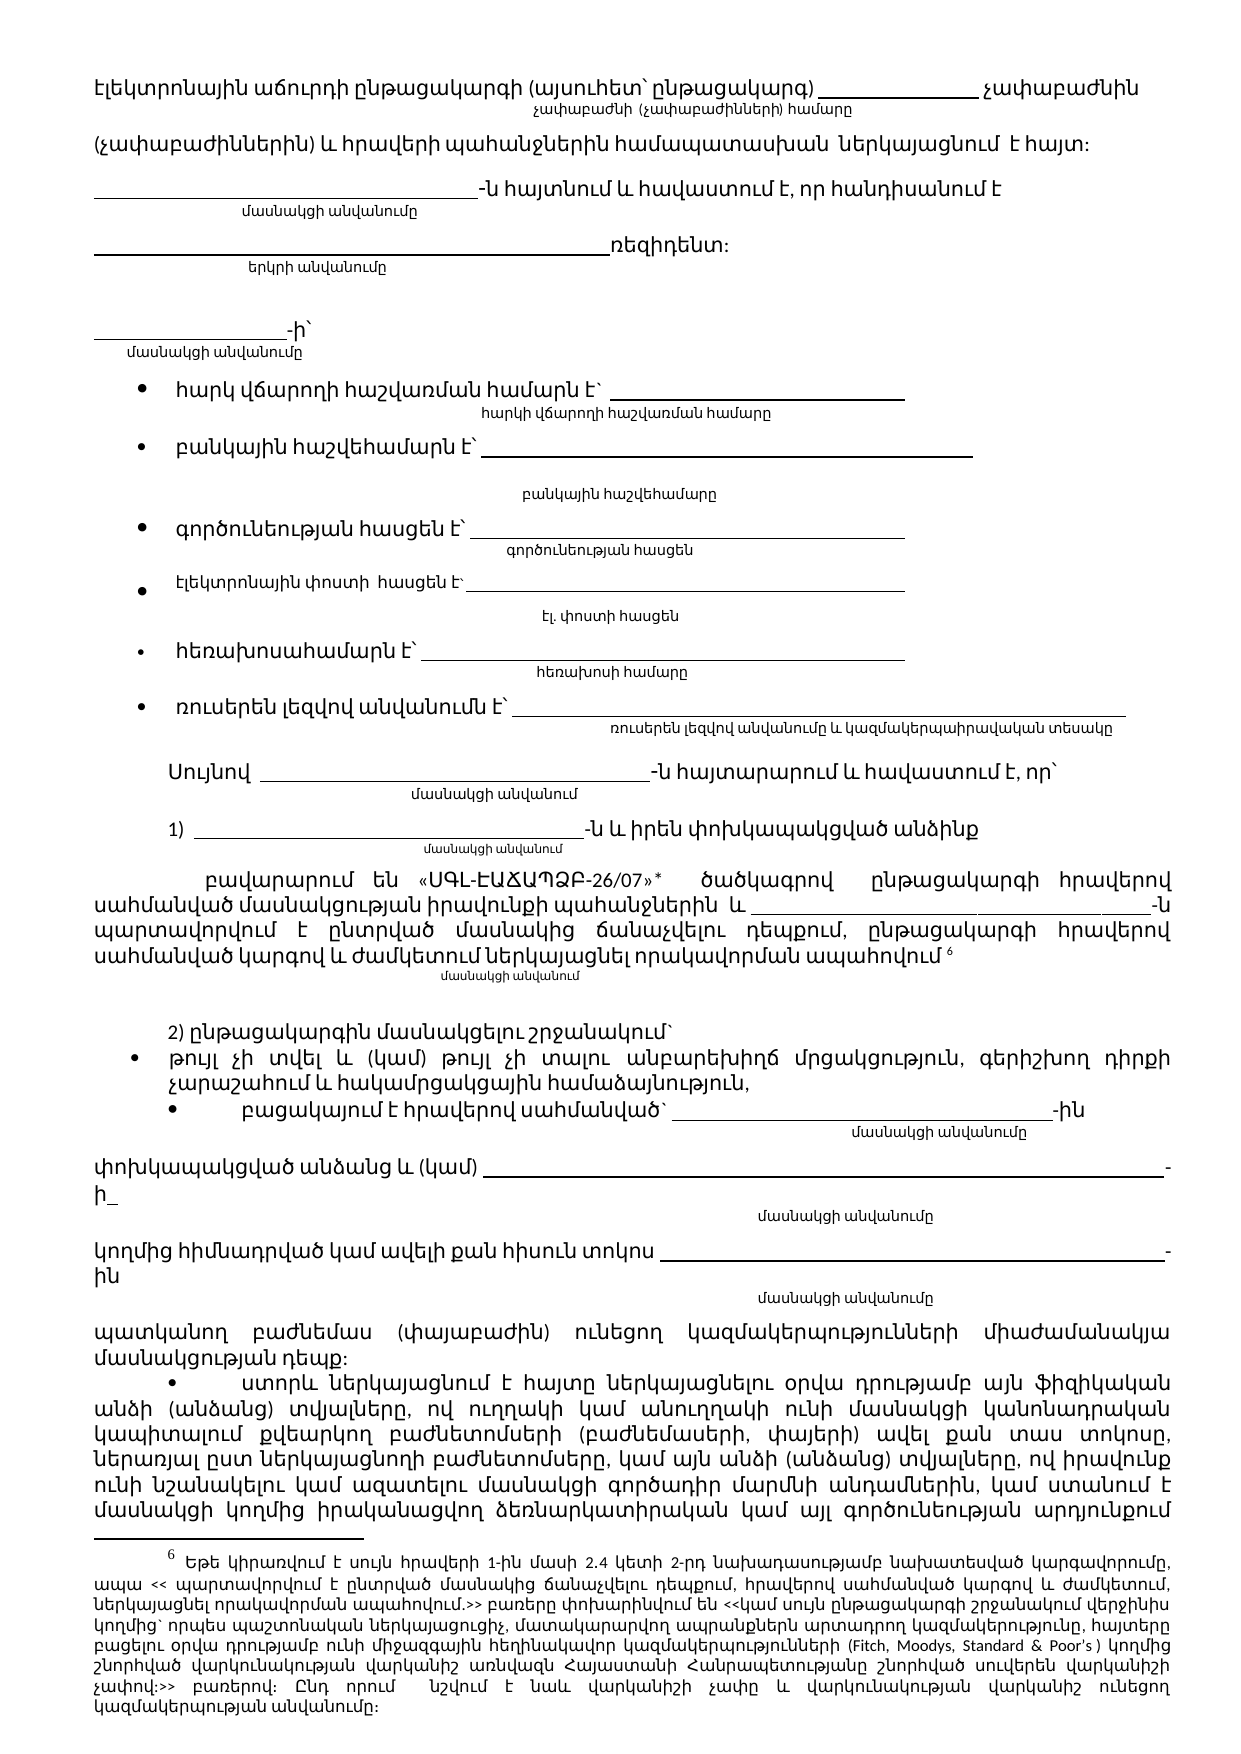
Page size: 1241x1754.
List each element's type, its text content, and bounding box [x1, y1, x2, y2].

list բացակայում է հրավերով սահմանված` -ին [94, 1096, 1171, 1124]
text մասնակցի անվանում [94, 968, 1171, 994]
text մասնակցի անվանումը [94, 202, 1171, 233]
text փոխկապակցված անձանց և (կամ) -ի [94, 1154, 1171, 1208]
text -ի՝ [94, 317, 1171, 343]
text ռեզիդենտ: [94, 233, 1171, 258]
list ռուսերեն լեզվով անվանումն է՝ [138, 694, 1171, 719]
text երկրի անվանումը [94, 258, 1171, 289]
text Սույնով -ն հայտարարում և հավաստում է, որ՝ [94, 755, 1171, 786]
text ռուսերեն լեզվով անվանումը և կազմակերպաիրավական տեսակը [536, 719, 1171, 750]
text բանկային հաշվեհամարը [94, 485, 1171, 516]
text մասնակցի անվանումը [94, 1124, 1171, 1154]
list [94, 1370, 1171, 1523]
list էլեկտրոնային փոստի հասցեն է՝ [138, 572, 1171, 607]
text մասնակցի անվանումը [94, 343, 1171, 373]
text մասնակցի անվանում [94, 841, 1171, 867]
text հեռախոսի համարը [462, 663, 1171, 694]
list հարկ վճարողի հաշվառման համարն է` [138, 373, 1171, 404]
text -ն հայտնում և հավաստում է, որ հանդիսանում է [94, 172, 1171, 202]
text գործունեության հասցեն [94, 541, 1171, 572]
text էլ. փոստի հասցեն [94, 607, 1171, 638]
text բավարարում են «ՍԳԼ-ԷԱՃԱՊՁԲ-26/07»* ծածկագրով ընթացակարգի հրավերով սահմանված մասնակցության իրավունքի պահանջներին և -ն պարտավորվում է ընտրված մասնակից ճանաչվելու դեպքում, ընթացակարգի հրավերով սահմանված կարգով և ժամկետում ներկայացնել որակավորման ապահովում [94, 867, 1171, 968]
list գործունեության հասցեն է՝ [138, 516, 1171, 541]
text հարկի վճարողի հաշվառման համարը [94, 404, 1171, 434]
text կողմից հիմնադրված կամ ավելի քան հիսուն տոկոս -ին [94, 1238, 1171, 1289]
text 2) ընթացակարգին մասնակցելու շրջանակում` [94, 1019, 1171, 1045]
list թույլ չի տվել և (կամ) թույլ չի տալու անբարեխիղճ մրցակցություն, գերիշխող դիրքի չարաշահում և հակամրցակցային համաձայնություն, [131, 1045, 1171, 1096]
text (չափաբաժիններին) և հրավերի պահանջներին համապատասխան ներկայացնում է հայտ: [94, 131, 1171, 156]
text պատկանող բաժնեմաս (փայաբաժին) ունեցող կազմակերպությունների միաժամանակյա մասնակցության դեպք: [94, 1319, 1171, 1370]
text էլեկտրոնային աճուրդի ընթացակարգի (այսուհետ՝ ընթացակարգ) չափաբաժնին [94, 75, 1171, 100]
text 1) -ն և իրեն փոխկապակցված անձինք [94, 816, 1171, 841]
text մասնակցի անվանումը [94, 1289, 1171, 1319]
text մասնակցի անվանում [94, 786, 1171, 816]
text մասնակցի անվանումը [94, 1208, 1171, 1238]
list բանկային հաշվեհամարն է՝ [138, 434, 1171, 485]
list հեռախոսահամարն է՝ [138, 638, 1171, 663]
text չափաբաժնի (չափաբաժինների) համարը [94, 100, 1171, 131]
